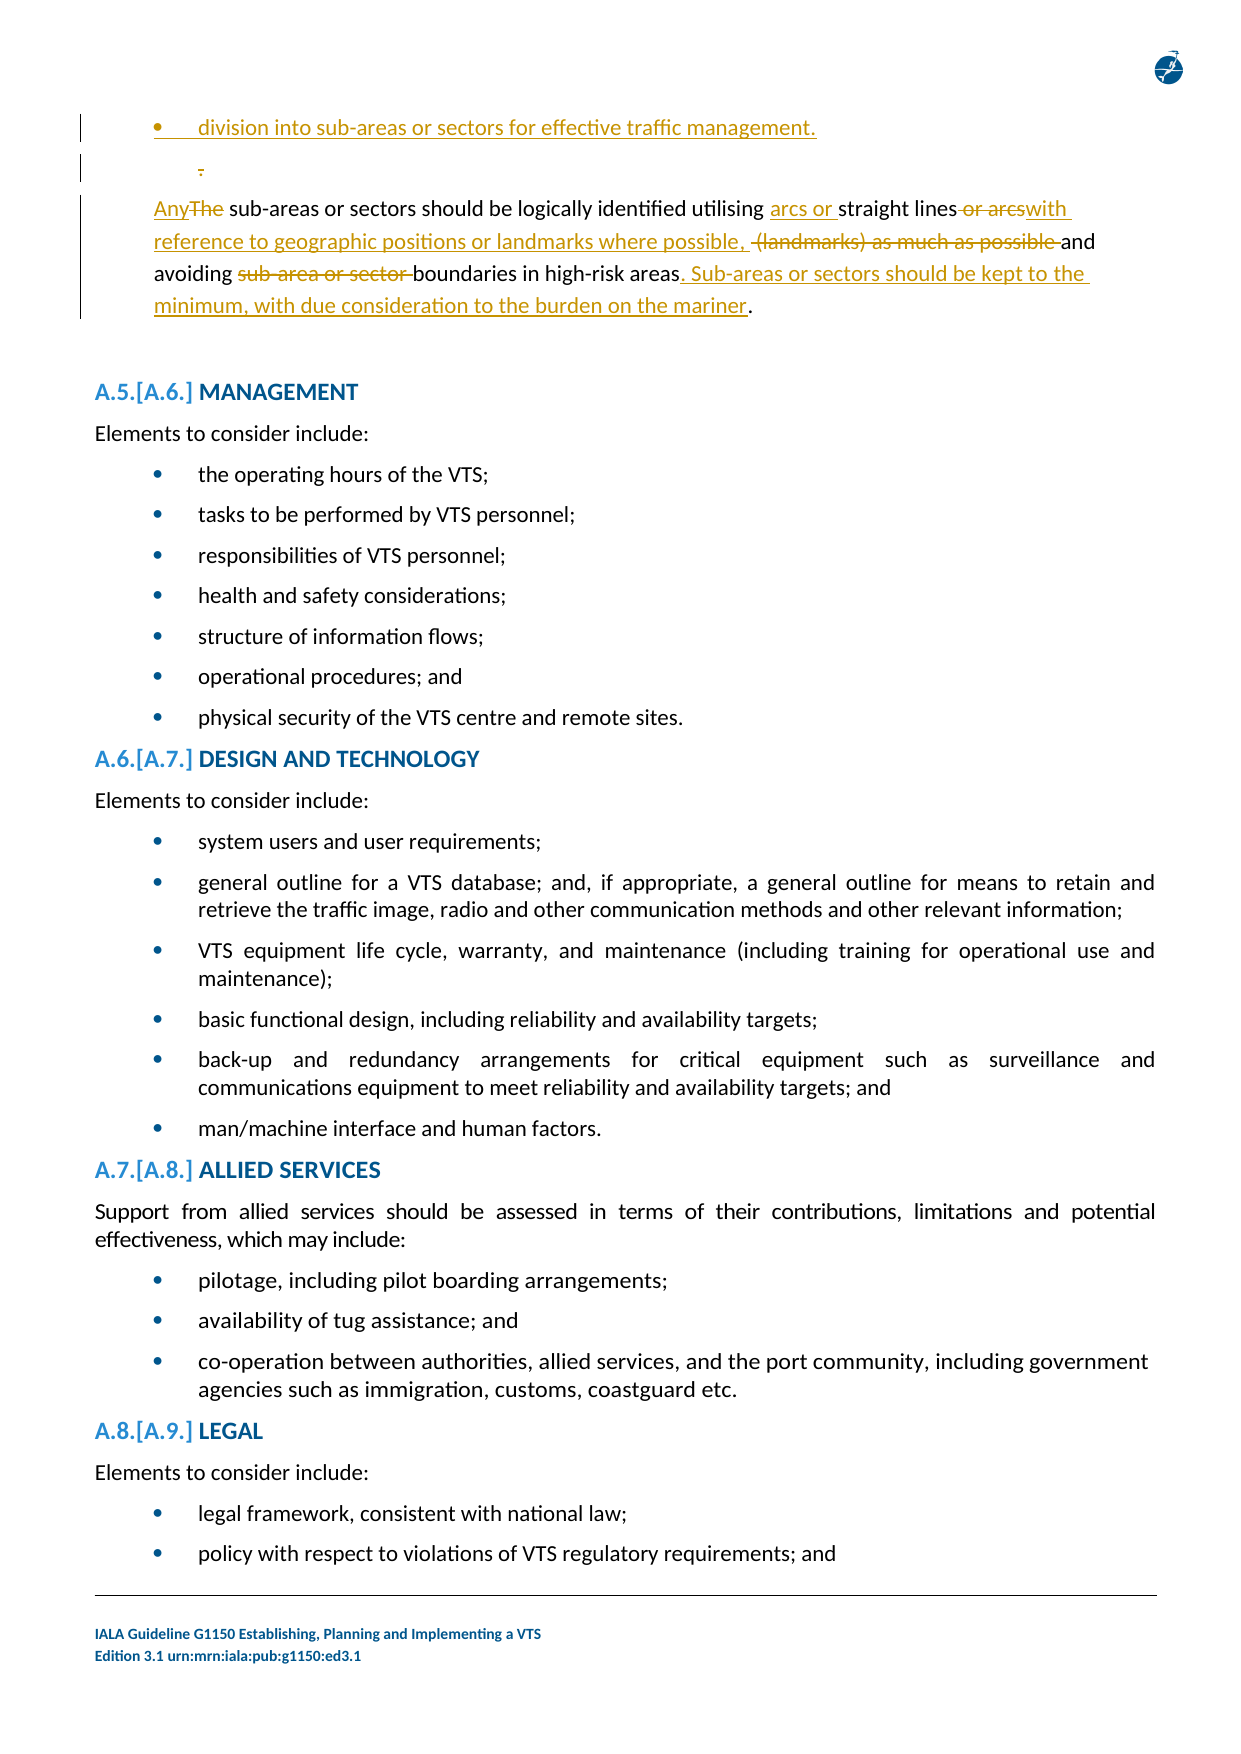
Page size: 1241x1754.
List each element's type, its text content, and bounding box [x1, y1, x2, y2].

text VTS equipment life cycle, warranty, and maintenance (including training for operational use and maintenance); [153, 936, 1157, 992]
text man/machine interface and human factors. [153, 1114, 1157, 1142]
text Elements to consider include: [94, 419, 1157, 447]
text policy with respect to violations of VTS regulatory requirements; and [153, 1539, 1157, 1567]
list sub-areas or sectors should be logically identified utilising straight linesand avoiding boundaries in high-risk areas. [153, 194, 1157, 319]
text co-operation between authorities, allied services, and the port community, including government agencies such as immigration, customs, coastguard etc. [153, 1347, 1157, 1403]
picture [1123, 0, 1241, 119]
text pilotage, including pilot boarding arrangements; [153, 1266, 1157, 1294]
text structure of information flows; [153, 622, 1157, 650]
text basic functional design, including reliability and availability targets; [153, 1005, 1157, 1033]
text operational procedures; and [153, 662, 1157, 691]
text legal framework, consistent with national law; [153, 1499, 1157, 1527]
text the operating hours of the VTS; [153, 460, 1157, 488]
text tasks to be performed by VTS personnel; [153, 500, 1157, 528]
text availability of tug assistance; and [153, 1306, 1157, 1334]
text responsibilities of VTS personnel; [153, 541, 1157, 569]
text Elements to consider include: [94, 1458, 1157, 1486]
text Design and technology [94, 743, 1157, 774]
text back-up and redundancy arrangements for critical equipment such as surveillance and communications equipment to meet reliability and availability targets; and [153, 1045, 1157, 1101]
text Legal [94, 1415, 1157, 1446]
text Elements to consider include: [94, 787, 1157, 814]
text management [94, 376, 1157, 407]
text physical security of the VTS centre and remote sites. [153, 703, 1157, 731]
text general outline for a VTS database; and, if appropriate, a general outline for means to retain and retrieve the traffic image, radio and other communication methods and other relevant information; [153, 868, 1157, 924]
text system users and user requirements; [153, 827, 1157, 855]
text health and safety considerations; [153, 581, 1157, 609]
text Allied Services [94, 1154, 1157, 1185]
text Support from allied services should be assessed in terms of their contributions, limitations and potential effectiveness, which may include: [94, 1197, 1158, 1253]
